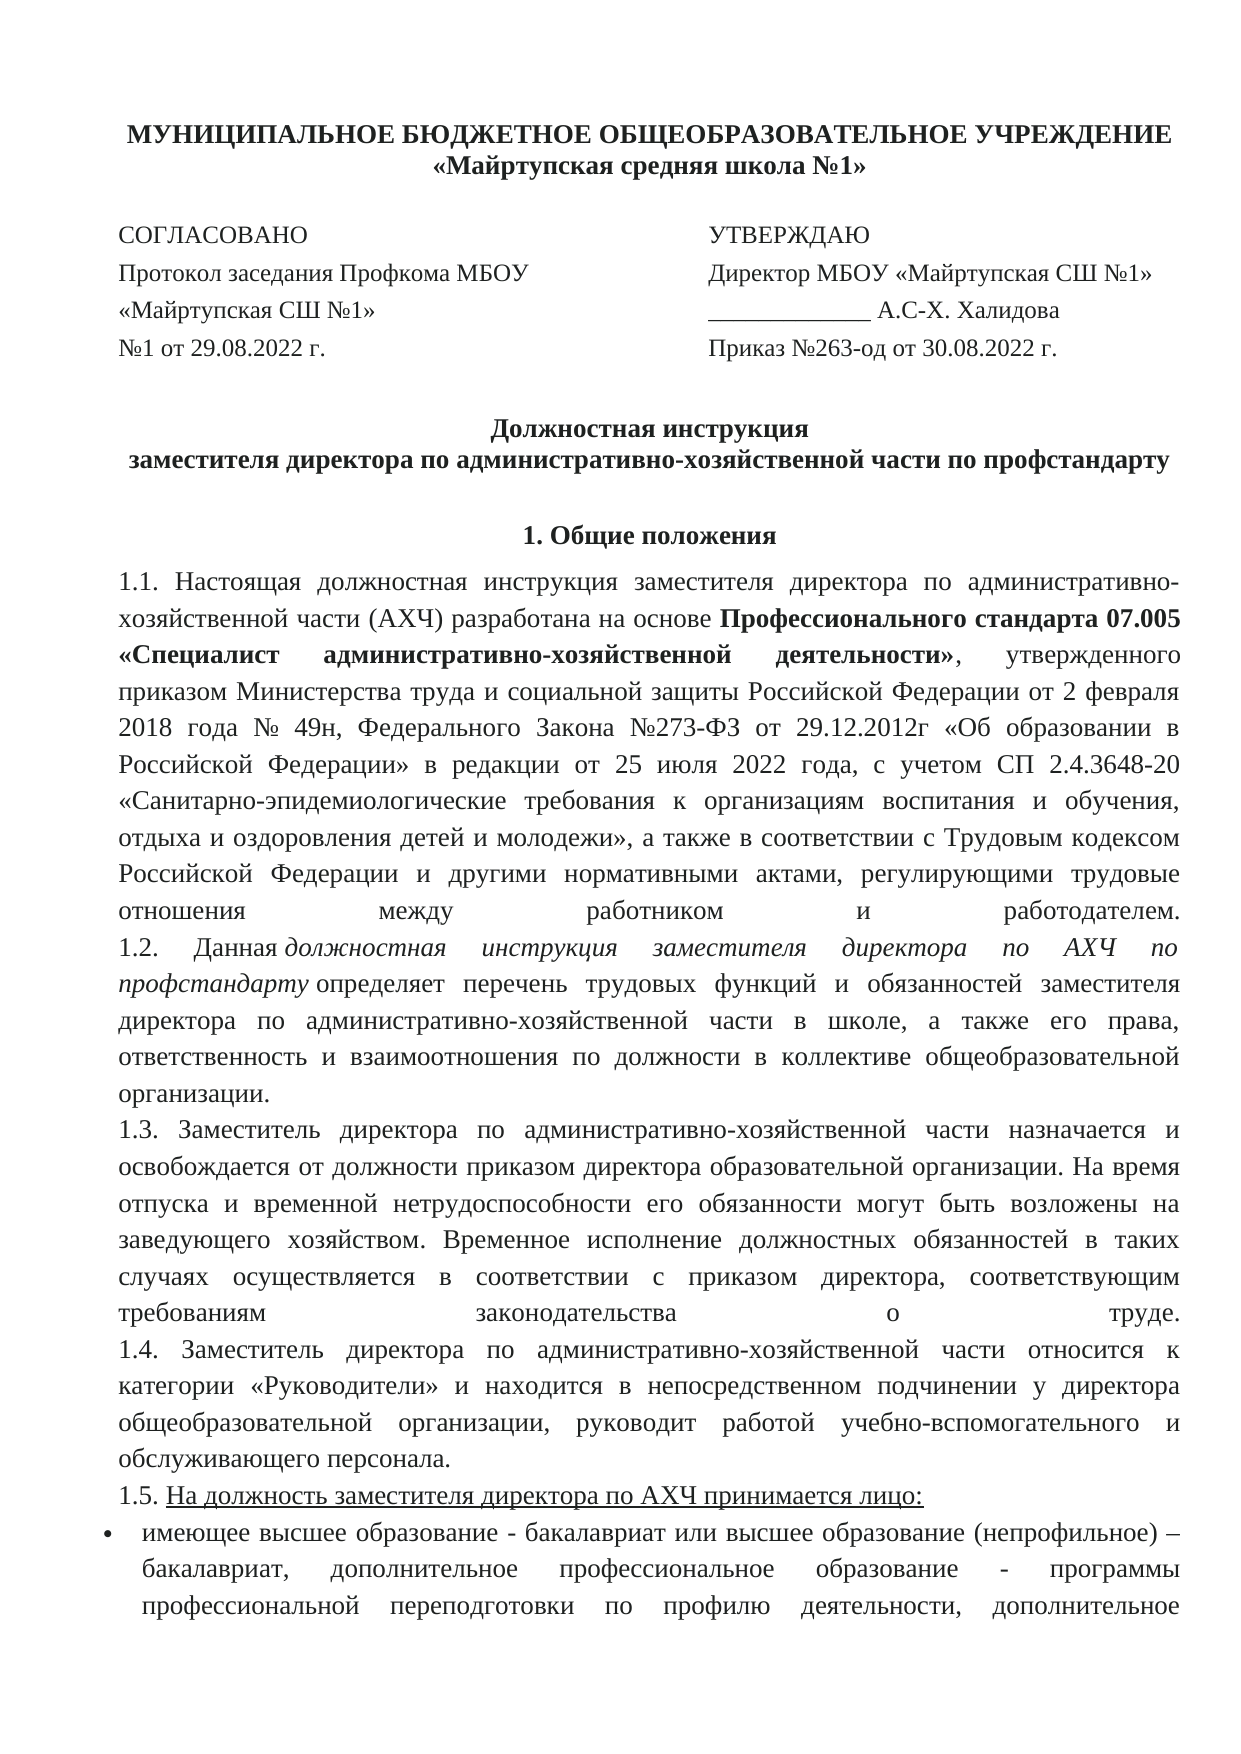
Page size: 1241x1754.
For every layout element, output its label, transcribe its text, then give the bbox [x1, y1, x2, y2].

text Протокол заседания Профкома МБОУ Директор МБОУ «Майртупская СШ №1» [118, 249, 1181, 287]
text МУНИЦИПАЛЬНОЕ БЮДЖЕТНОЕ ОБЩЕОБРАЗОВАТЕЛЬНОЕ УЧРЕЖДЕНИЕ [118, 118, 1181, 149]
text «Майртупская средняя школа №1» [118, 149, 1181, 180]
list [104, 1510, 1181, 1620]
text «Майртупская СШ №1» _____________ А.С-Х. Халидова [118, 287, 1181, 324]
text Должностная инструкция заместителя директора по административно-хозяйственной части по профстандарту [118, 412, 1181, 475]
text 1.5. На должность заместителя директора по АХЧ принимается лицо: [118, 1474, 1181, 1510]
text 1. Общие положения [118, 511, 1181, 550]
text СОГЛАСОВАНО УТВЕРЖДАЮ [118, 212, 1181, 249]
text №1 от 29.08.2022 г. Приказ №263-од от 30.08.2022 г. [118, 324, 1181, 362]
text 1.1. Настоящая должностная инструкция заместителя директора по административно-хозяйственной части (АХЧ) разработана на основе Профессионального стандарта 07.005 «Специалист административно-хозяйственной деятельности», утвержденного приказом Министерства труда и социальной защиты Российской Федерации от 2 февраля 2018 года № 49н, Федерального Закона №273-ФЗ от 29.12.2012г «Об образовании в Российской Федерации» в редакции от 25 июля 2022 года, с учетом СП 2.4.3648-20 «Санитарно-эпидемиологические требования к организациям воспитания и обучения, отдыха и оздоровления детей и молодежи», а также в соответствии с Трудовым кодексом Российской Федерации и другими нормативными актами, регулирующими трудовые отношения между работником и работодателем. 1.2. Данная должностная инструкция заместителя директора по АХЧ по профстандарту определяет перечень трудовых функций и обязанностей заместителя директора по административно-хозяйственной части в школе, а также его права, ответственность и взаимоотношения по должности в коллективе общеобразовательной организации. 1.3. Заместитель директора по административно-хозяйственной части назначается и освобождается от должности приказом директора образовательной организации. На время отпуска и временной нетрудоспособности его обязанности могут быть возложены на заведующего хозяйством. Временное исполнение должностных обязанностей в таких случаях осуществляется в соответствии с приказом директора, соответствующим требованиям законодательства о труде. 1.4. Заместитель директора по административно-хозяйственной части относится к категории «Руководители» и находится в непосредственном подчинении у директора общеобразовательной организации, руководит работой учебно-вспомогательного и обслуживающего персонала. [118, 560, 1181, 1474]
